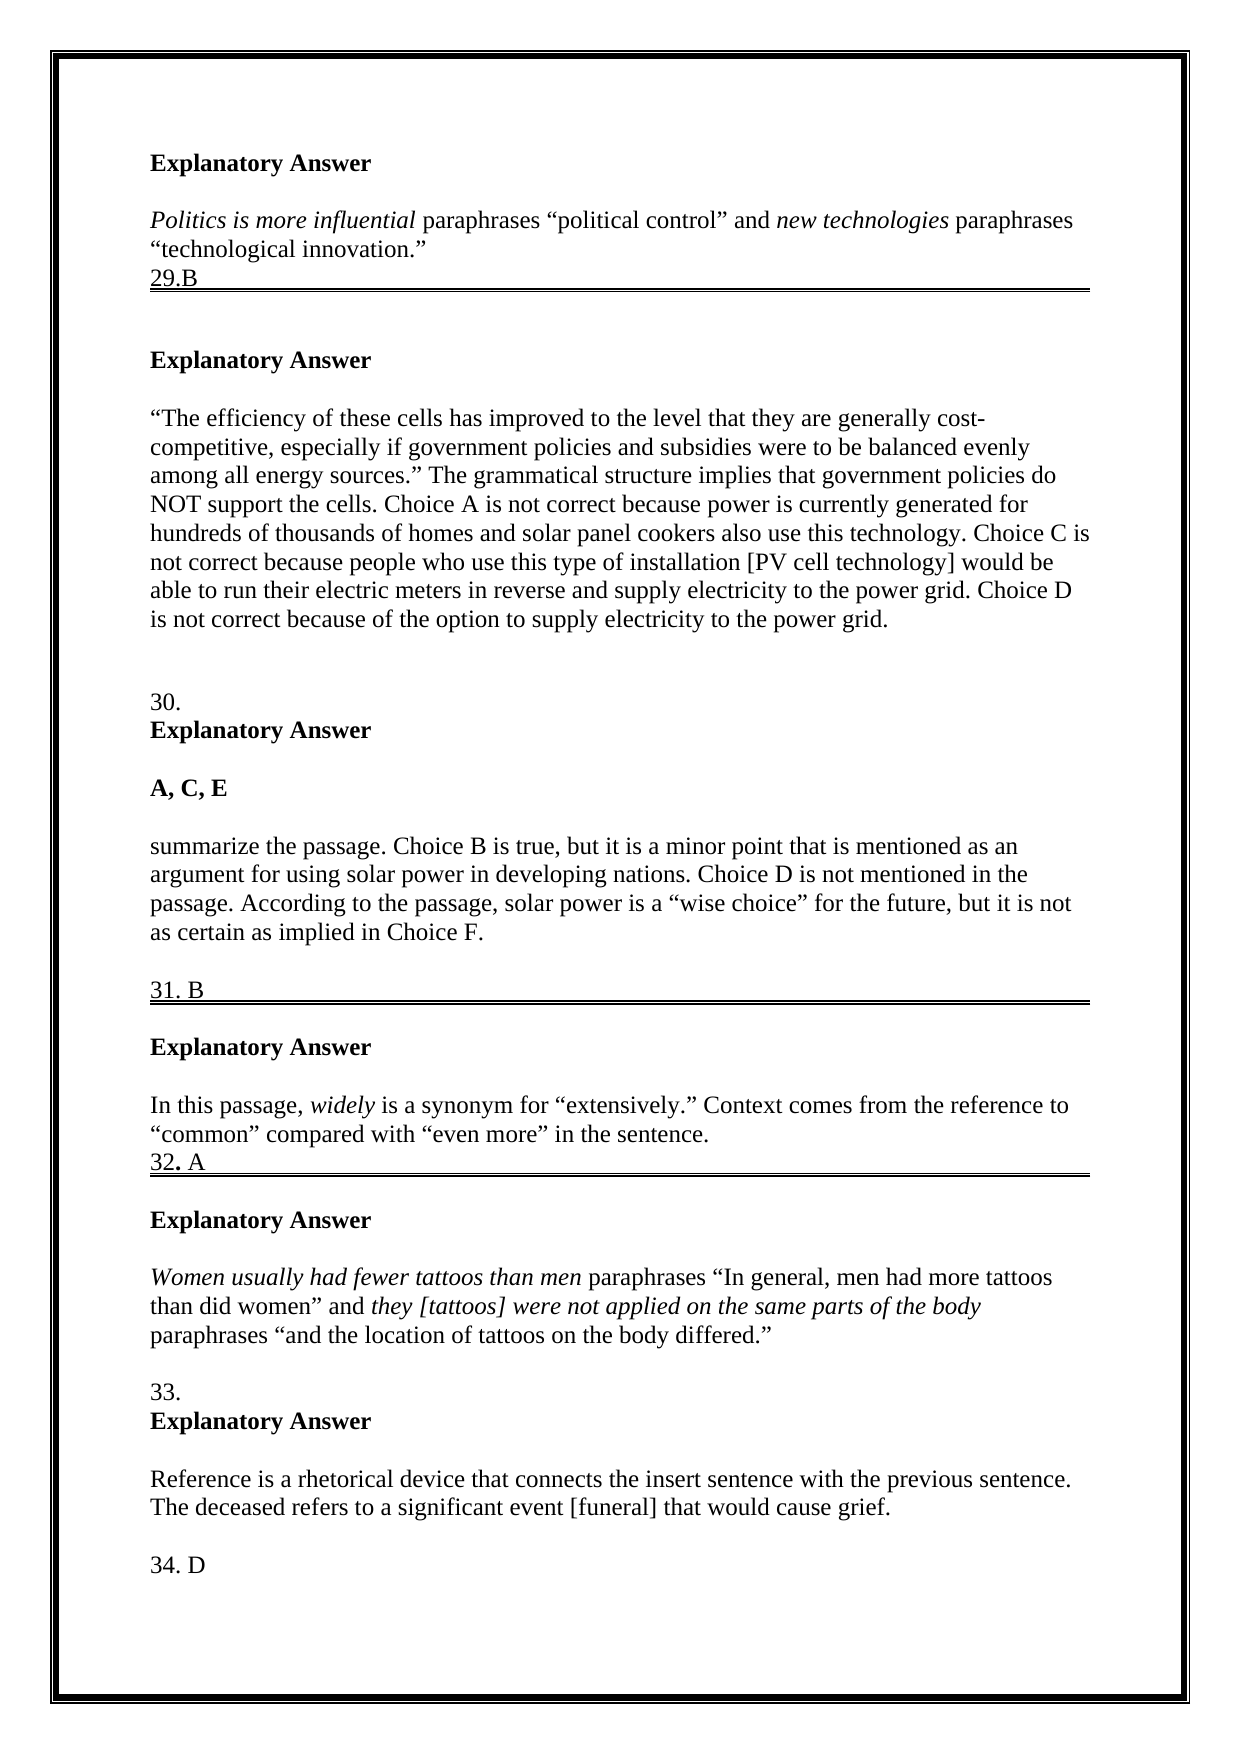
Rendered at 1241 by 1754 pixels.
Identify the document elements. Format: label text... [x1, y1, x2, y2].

text Reference is a rhetorical device that connects the insert sentence with the previous sentence. The deceased refers to a significant event [funeral] that would cause grief. [150, 1464, 1090, 1521]
text summarize the passage. Choice B is true, but it is a minor point that is mentioned as an argument for using solar power in developing nations. Choice D is not mentioned in the passage. According to the passage, solar power is a “wise choice” for the future, but it is not as certain as implied in Choice F. [150, 831, 1090, 946]
text Explanatory Answer “The efficiency of these cells has improved to the level that they are generally cost-competitive, especially if government policies and subsidies were to be balanced evenly among all energy sources.” The grammatical structure implies that government policies do NOT support the cells. Choice A is not correct because power is currently generated for hundreds of thousands of homes and solar panel cookers also use this technology. Choice C is not correct because people who use this type of installation [PV cell technology] would be able to run their electric meters in reverse and supply electricity to the power grid. Choice D is not correct because of the option to supply electricity to the power grid. [150, 345, 1090, 633]
text 33. [150, 1377, 1090, 1406]
text 34. D [150, 1550, 1090, 1579]
text 29.B [150, 263, 1090, 288]
text 30. [150, 687, 1090, 715]
text 31. B [150, 975, 1090, 1000]
text 32. A [150, 1147, 1090, 1173]
text Explanatory Answer [150, 1406, 1090, 1435]
text Explanatory Answer In this passage, widely is a synonym for “extensively.” Context comes from the reference to “common” compared with “even more” in the sentence. [150, 1032, 1090, 1147]
text Explanatory Answer A, C, E [150, 715, 1090, 802]
text Explanatory Answer Women usually had fewer tattoos than men paraphrases “In general, men had more tattoos than did women” and they [tattoos] were not applied on the same parts of the body paraphrases “and the location of tattoos on the body differed.” [150, 1205, 1090, 1349]
text Explanatory Answer Politics is more influential paraphrases “political control” and new technologies paraphrases “technological innovation.” [150, 148, 1090, 263]
